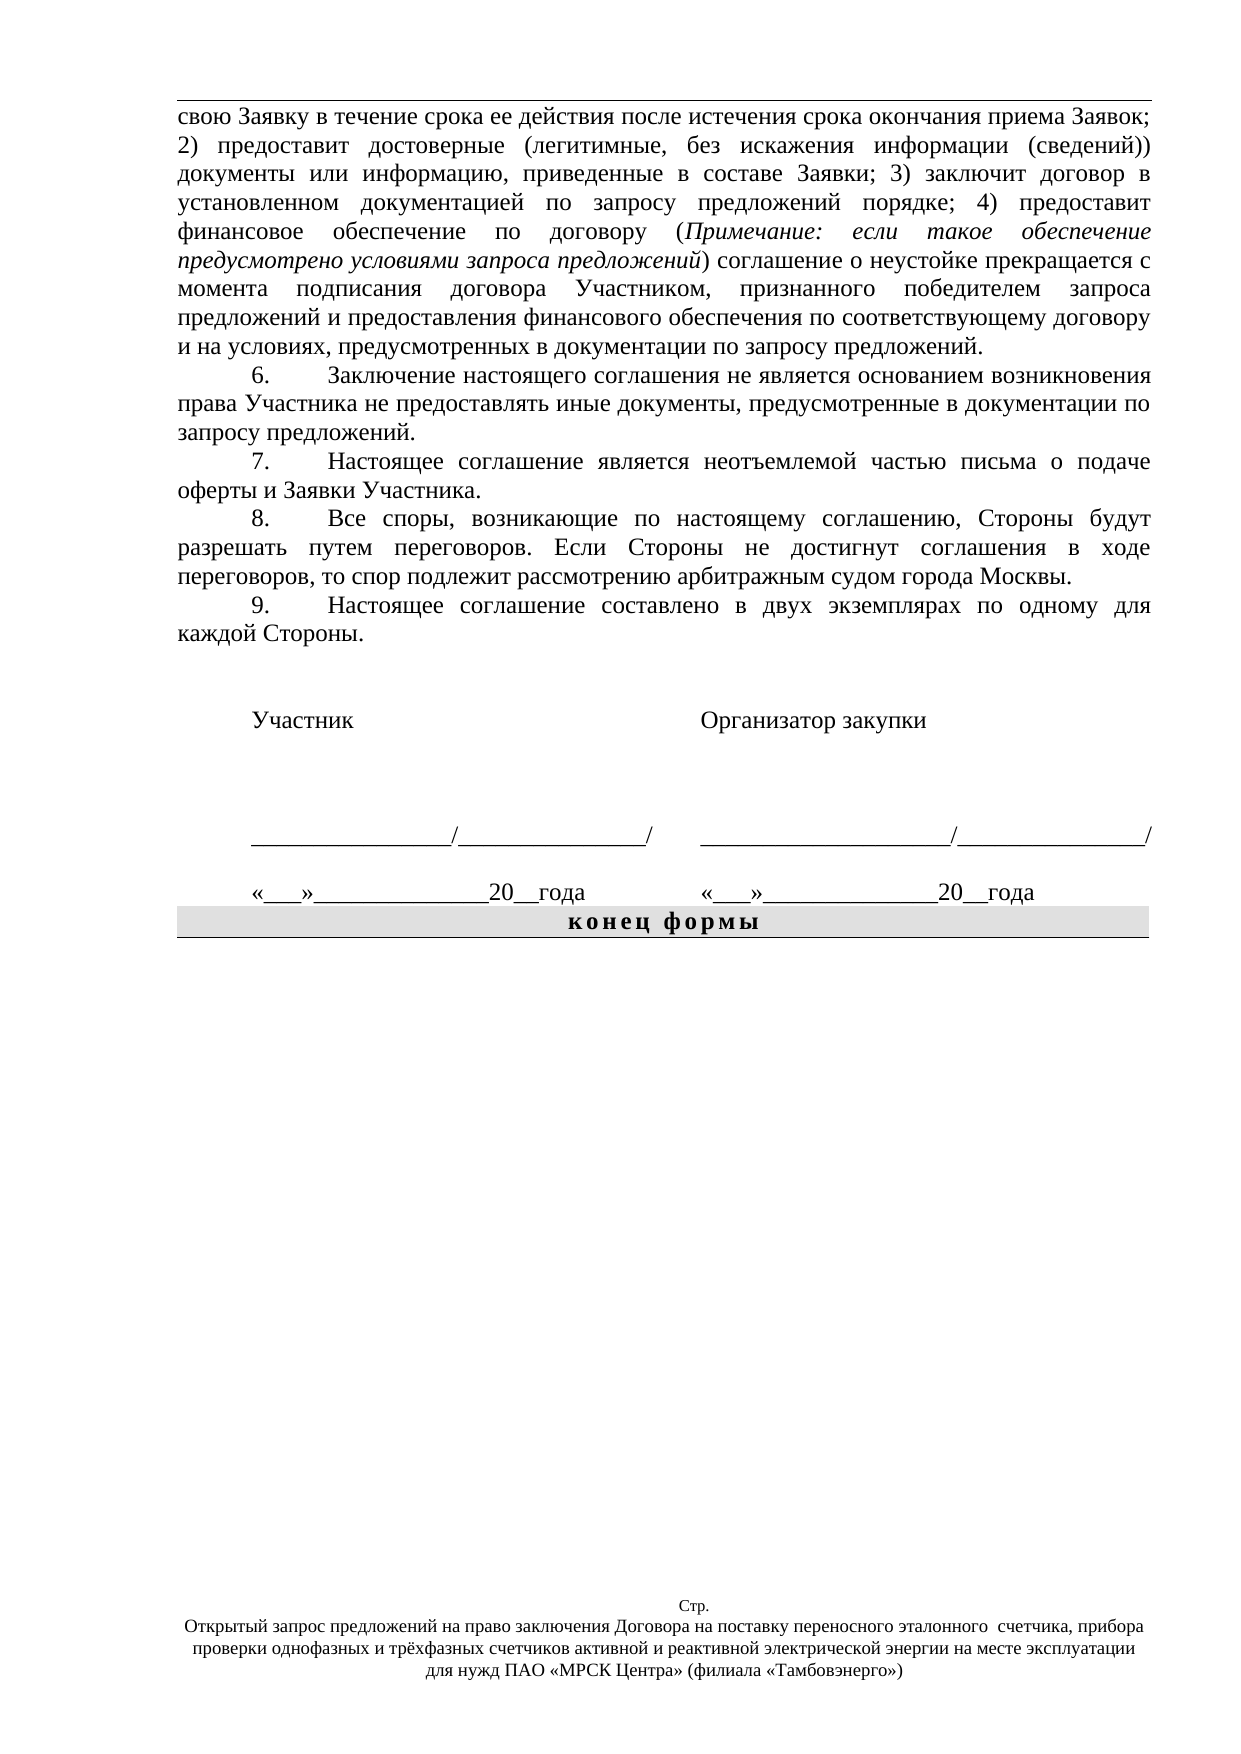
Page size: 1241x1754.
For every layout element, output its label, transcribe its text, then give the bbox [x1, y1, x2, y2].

table_cell ____________________/_______________/ «___»______________20__года [689, 734, 1163, 906]
text конец формы [177, 906, 1149, 937]
list Настоящее соглашение составлено в двух экземплярах по одному для каждой Стороны. [177, 590, 1152, 647]
table_header Участник [240, 705, 689, 733]
list Все споры, возникающие по настоящему соглашению, Стороны будут разрешать путем переговоров. Если Стороны не достигнут соглашения в ходе переговоров, то спор подлежит рассмотрению арбитражным судом города Москвы. [177, 503, 1152, 590]
table_cell ________________/_______________/ «___»______________20__года [240, 734, 689, 906]
list Заключение настоящего соглашения не является основанием возникновения права Участника не предоставлять иные документы, предусмотренные в документации по запросу предложений. [177, 360, 1152, 446]
list Настоящее соглашение является неотъемлемой частью письма о подаче оферты и Заявки Участника. [177, 446, 1152, 503]
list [177, 101, 1152, 360]
table_header Организатор закупки [689, 705, 1163, 733]
